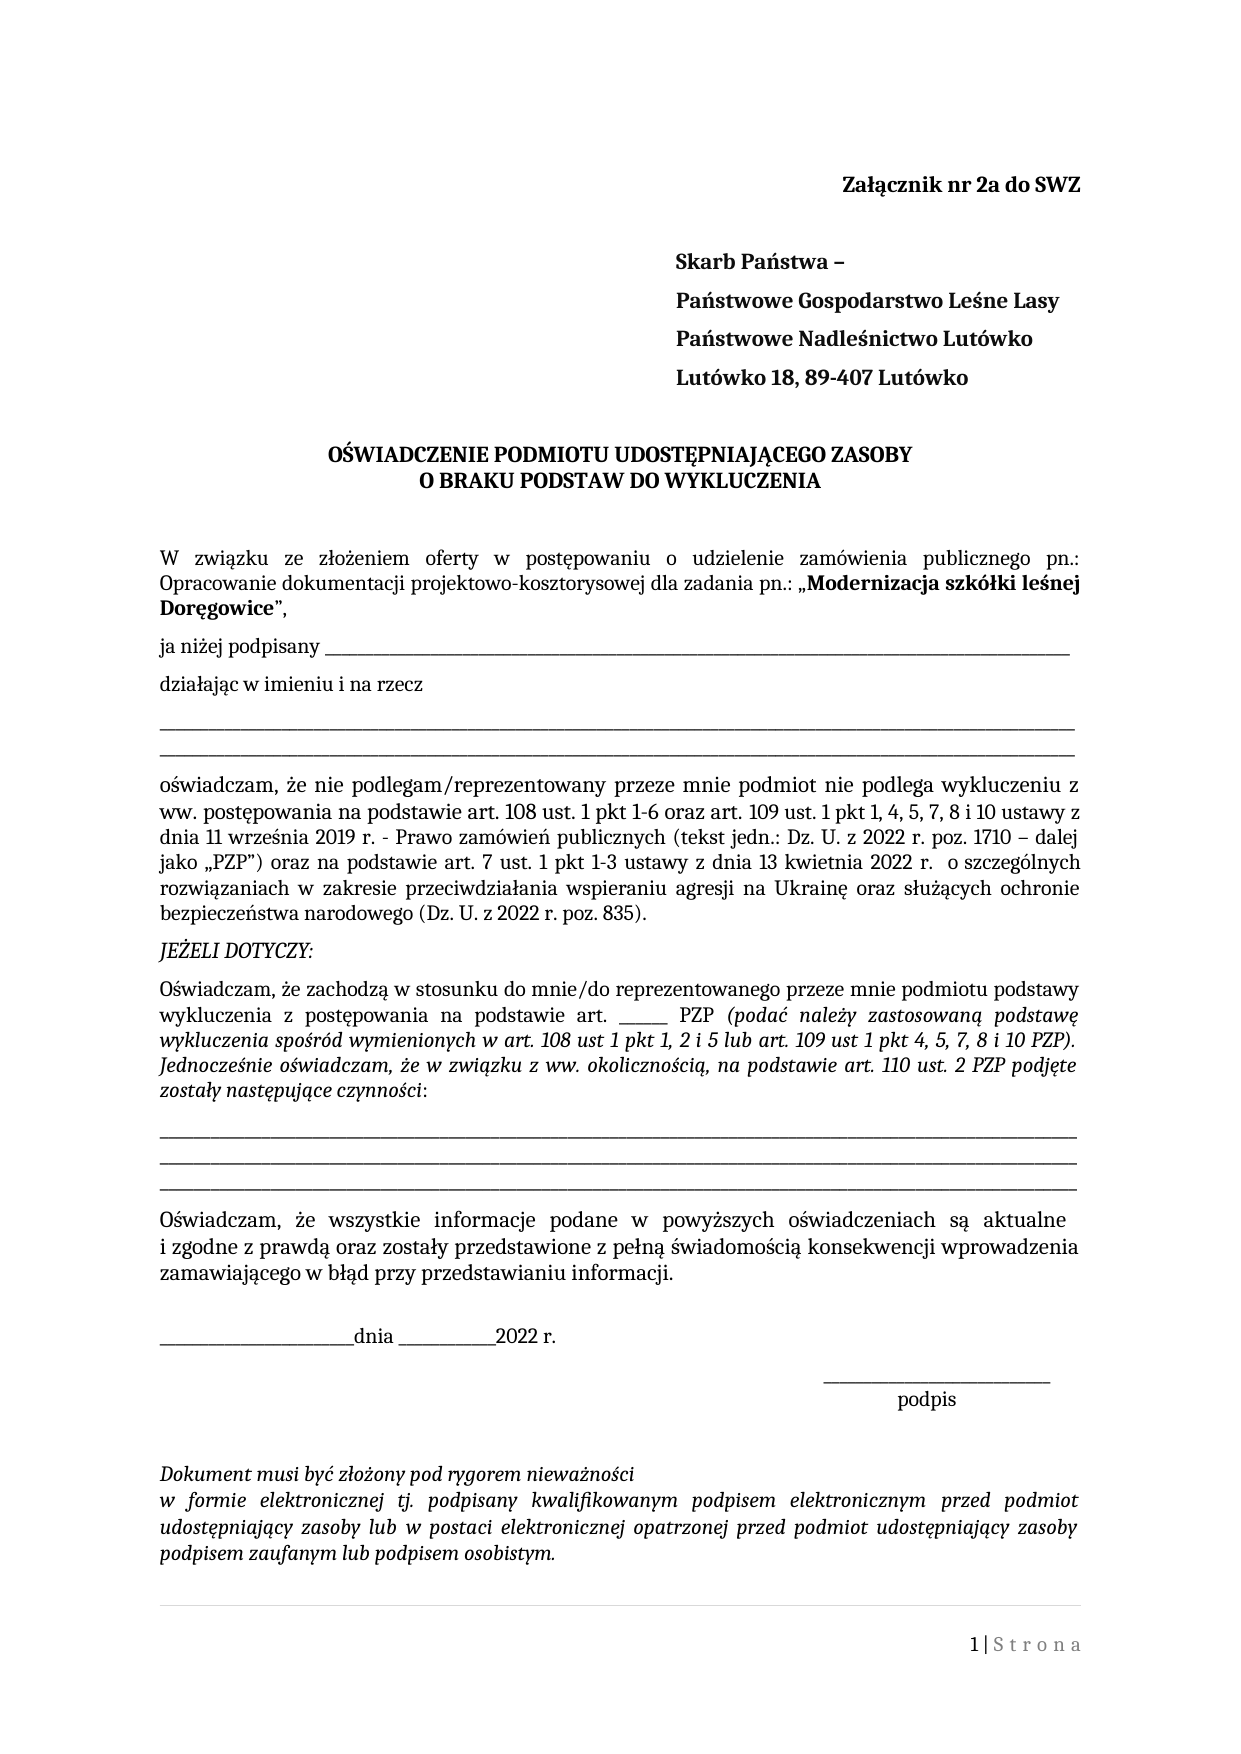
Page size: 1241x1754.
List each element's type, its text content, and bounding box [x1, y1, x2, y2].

text Dokument musi być złożony pod rygorem nieważności w formie elektronicznej tj. podpisany kwalifikowanym podpisem elektronicznym przed podmiot udostępniający zasoby lub w postaci elektronicznej opatrzonej przed podmiot udostępniający zasoby podpisem zaufanym lub podpisem osobistym. [159, 1462, 1081, 1566]
text ____________________________ podpis [159, 1361, 1081, 1412]
text ____________________________________________________________________________________________________________________________________________________________________________________________________________________________________________________________________________________________________________________________________ [159, 1116, 1081, 1195]
text działając w imieniu i na rzecz [159, 672, 1081, 697]
text Skarb Państwa – [159, 248, 1081, 275]
text W związku ze złożeniem oferty w postępowaniu o udzielenie zamówienia publicznego pn.: Opracowanie dokumentacji projektowo-kosztorysowej dla zadania pn.: „Modernizacja szkółki leśnej Doręgowice”, [159, 546, 1081, 621]
text Oświadczam, że zachodzą w stosunku do mnie/do reprezentowanego przeze mnie podmiotu podstawy wykluczenia z postępowania na podstawie art. ______ PZP (podać należy zastosowaną podstawę wykluczenia spośród wymienionych w art. 108 ust 1 pkt 1, 2 i 5 lub art. 109 ust 1 pkt 4, 5, 7, 8 i 10 PZP). Jednocześnie oświadczam, że w związku z ww. okolicznością, na podstawie art. 110 ust. 2 PZP podjęte zostały następujące czynności: [159, 977, 1081, 1103]
text ja niżej podpisany ____________________________________________________________________________________________ [159, 634, 1081, 659]
text Państwowe Nadleśnictwo Lutówko [159, 326, 1081, 353]
text Oświadczam, że wszystkie informacje podane w powyższych oświadczeniach są aktualne i zgodne z prawdą oraz zostały przedstawione z pełną świadomością konsekwencji wprowadzenia zamawiającego w błąd przy przedstawianiu informacji. [159, 1207, 1081, 1286]
text __________________________________________________________________________________________________________________________________________________________________________________________________________________________________ [159, 709, 1081, 760]
text Lutówko 18, 89-407 Lutówko [159, 365, 1081, 391]
text ________________________dnia ____________2022 r. [159, 1324, 1081, 1349]
text OŚWIADCZENIE PODMIOTU UDOSTĘPNIAJĄCEGO ZASOBY O BRAKU PODSTAW DO WYKLUCZENIA [159, 442, 1081, 494]
text Załącznik nr 2a do SWZ [159, 172, 1081, 198]
text Państwowe Gospodarstwo Leśne Lasy [159, 287, 1081, 314]
text oświadczam, że nie podlegam/reprezentowany przeze mnie podmiot nie podlega wykluczeniu z ww. postępowania na podstawie art. 108 ust. 1 pkt 1-6 oraz art. 109 ust. 1 pkt 1, 4, 5, 7, 8 i 10 ustawy z dnia 11 września 2019 r. - Prawo zamówień publicznych (tekst jedn.: Dz. U. z 2022 r. poz. 1710 – dalej jako „PZP”) oraz na podstawie art. 7 ust. 1 pkt 1-3 ustawy z dnia 13 kwietnia 2022 r. o szczególnych rozwiązaniach w zakresie przeciwdziałania wspieraniu agresji na Ukrainę oraz służących ochronie bezpieczeństwa narodowego (Dz. U. z 2022 r. poz. 835). [159, 772, 1081, 926]
text JEŻELI DOTYCZY: [159, 938, 1081, 964]
